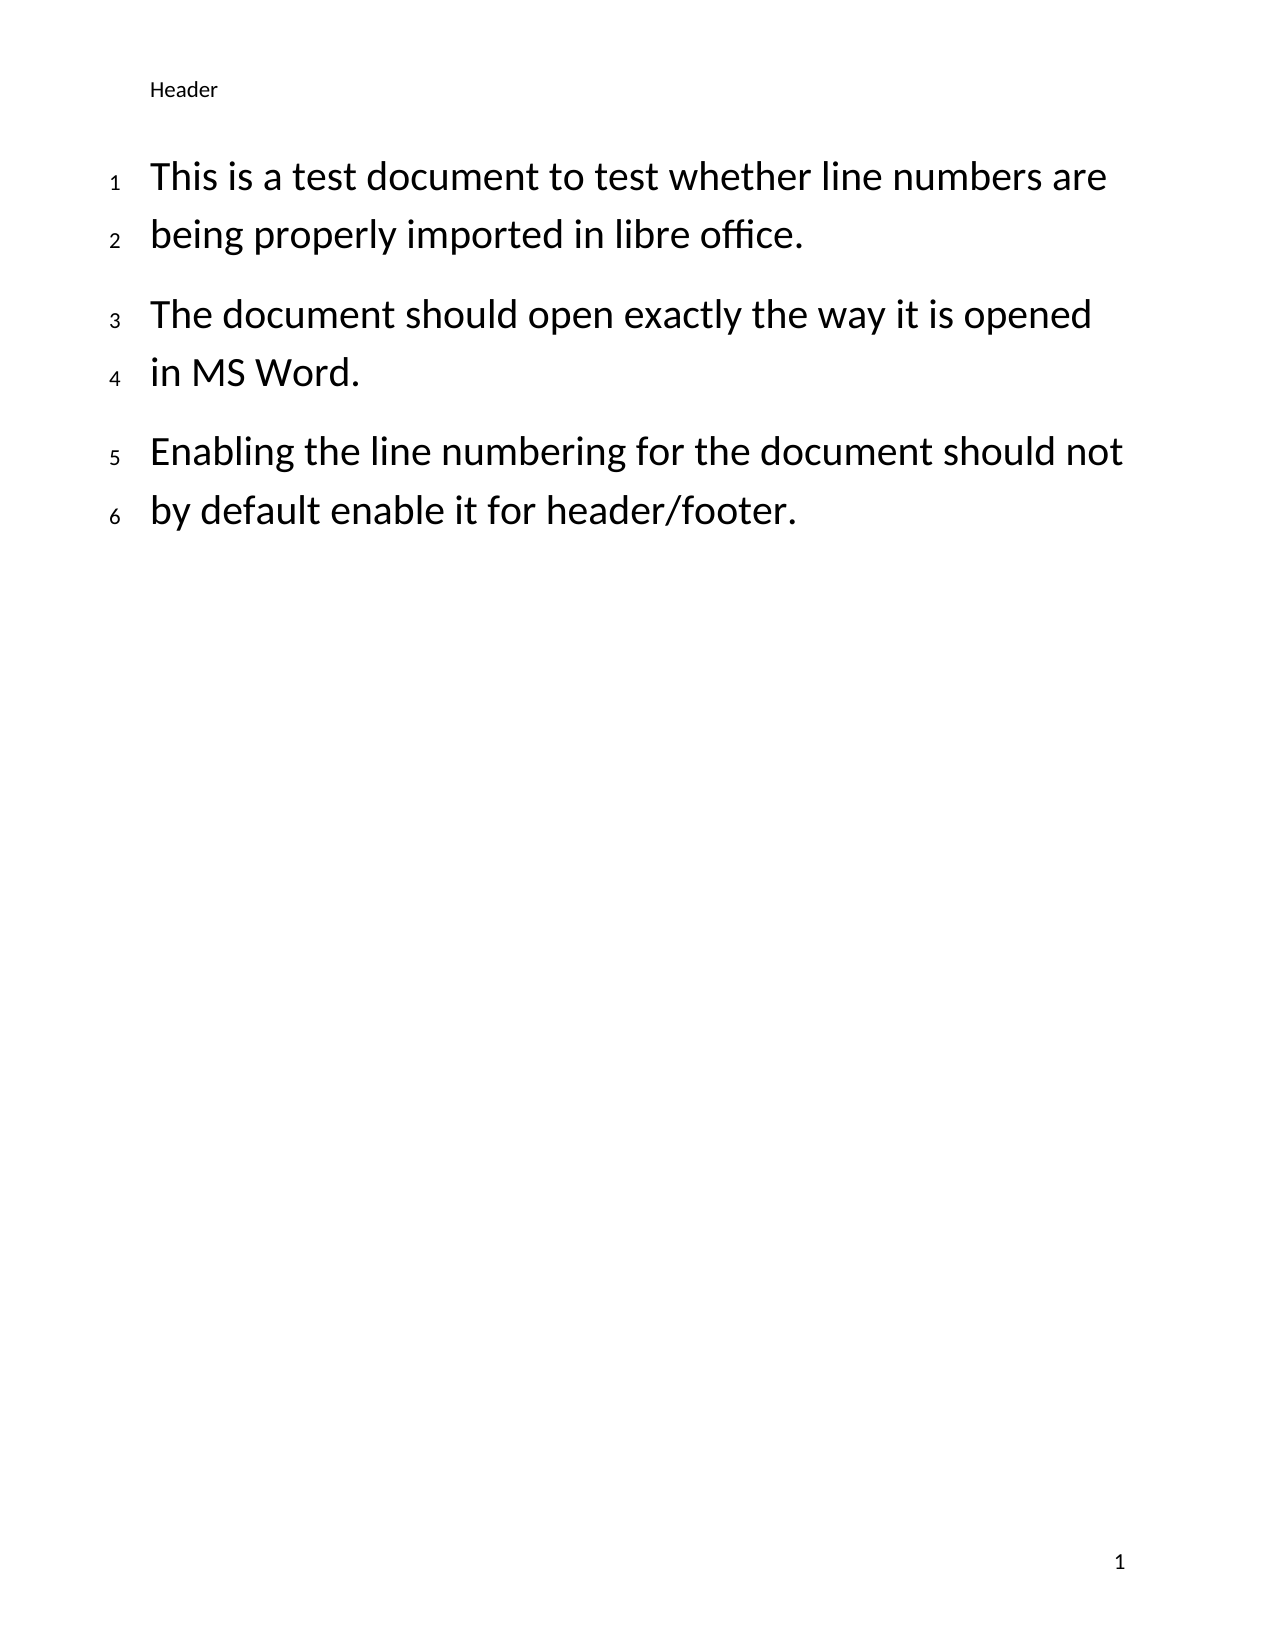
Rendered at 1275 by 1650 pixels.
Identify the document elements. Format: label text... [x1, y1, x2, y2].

text Enabling the line numbering for the document should not by default enable it for header/footer. [150, 425, 1125, 535]
text This is a test document to test whether line numbers are being properly imported in libre office. [150, 150, 1125, 259]
text The document should open exactly the way it is opened in MS Word. [150, 288, 1125, 397]
